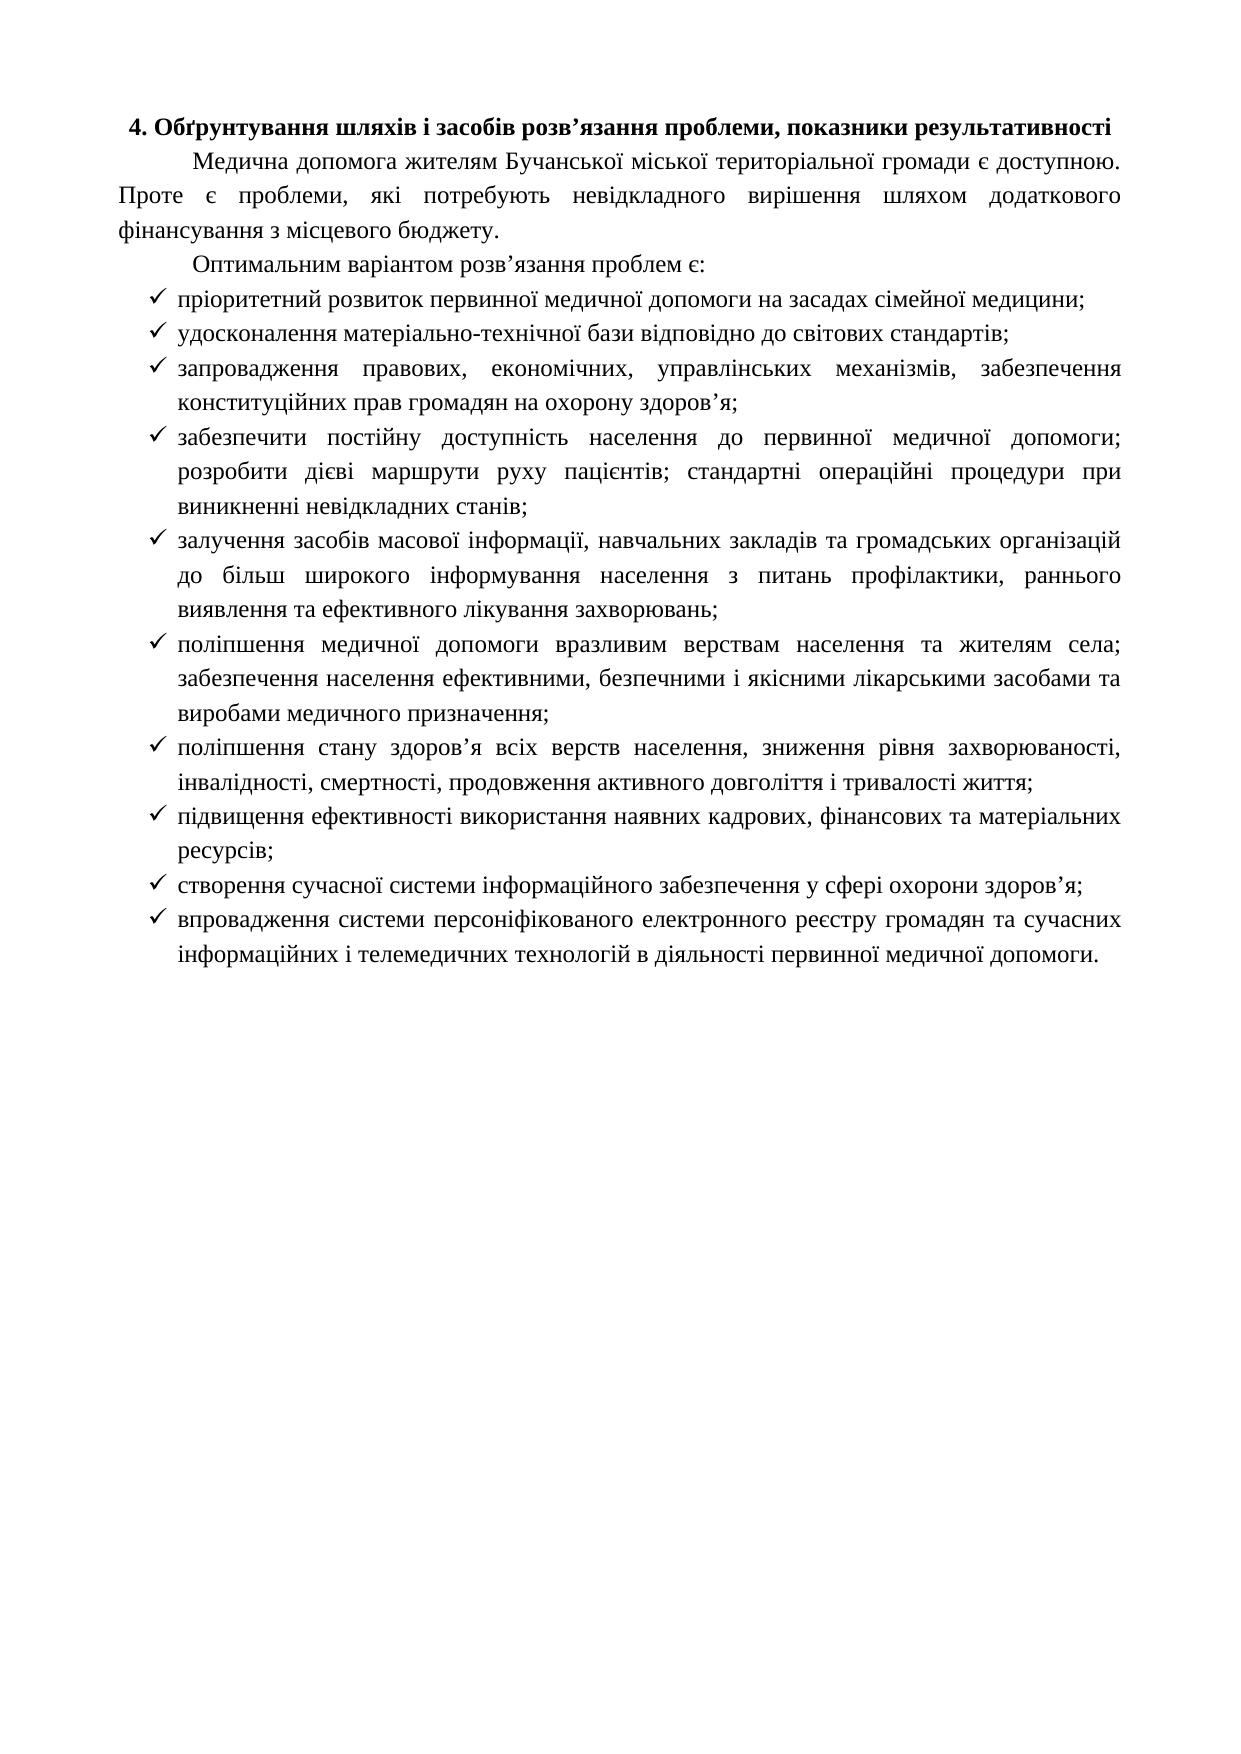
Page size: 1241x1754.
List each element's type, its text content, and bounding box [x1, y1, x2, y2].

list створення сучасної системи інформаційного забезпечення у сфері охорони здоров’я; [148, 870, 1122, 899]
text Оптимальним варіантом розв’язання проблем є: [118, 249, 1122, 278]
list залучення засобів масової інформації, навчальних закладів та громадських організацій до більш широкого інформування населення з питань профілактики, раннього виявлення та ефективного лікування захворювань; [148, 525, 1122, 623]
list підвищення ефективності використання наявних кадрових, фінансових та матеріальних ресурсів; [148, 801, 1122, 864]
text 4. Обґрунтування шляхів і засобів розв’язання проблеми, показники результативності [118, 112, 1122, 140]
text Медична допомога жителям Бучанської міської територіальної громади є доступною. Проте є проблеми, які потребують невідкладного вирішення шляхом додаткового фінансування з місцевого бюджету. [118, 146, 1122, 244]
list поліпшення стану здоров’я всіх верств населення, зниження рівня захворюваності, інвалідності, смертності, продовження активного довголіття і тривалості життя; [148, 732, 1122, 795]
list пріоритетний розвиток первинної медичної допомоги на засадах сімейної медицини; [148, 284, 1122, 313]
list запровадження правових, економічних, управлінських механізмів, забезпечення конституційних прав громадян на охорону здоров’я; [148, 353, 1122, 416]
list впровадження системи персоніфікованого електронного реєстру громадян та сучасних інформаційних і телемедичних технологій в діяльності первинної медичної допомоги. [148, 904, 1122, 968]
list поліпшення медичної допомоги вразливим верствам населення та жителям села; забезпечення населення ефективними, безпечними і якісними лікарськими засобами та виробами медичного призначення; [148, 629, 1122, 726]
list забезпечити постійну доступність населення до первинної медичної допомоги; розробити дієві маршрути руху пацієнтів; стандартні операційні процедури при виникненні невідкладних станів; [148, 422, 1122, 519]
list удосконалення матеріально-технічної бази відповідно до світових стандартів; [148, 318, 1122, 347]
